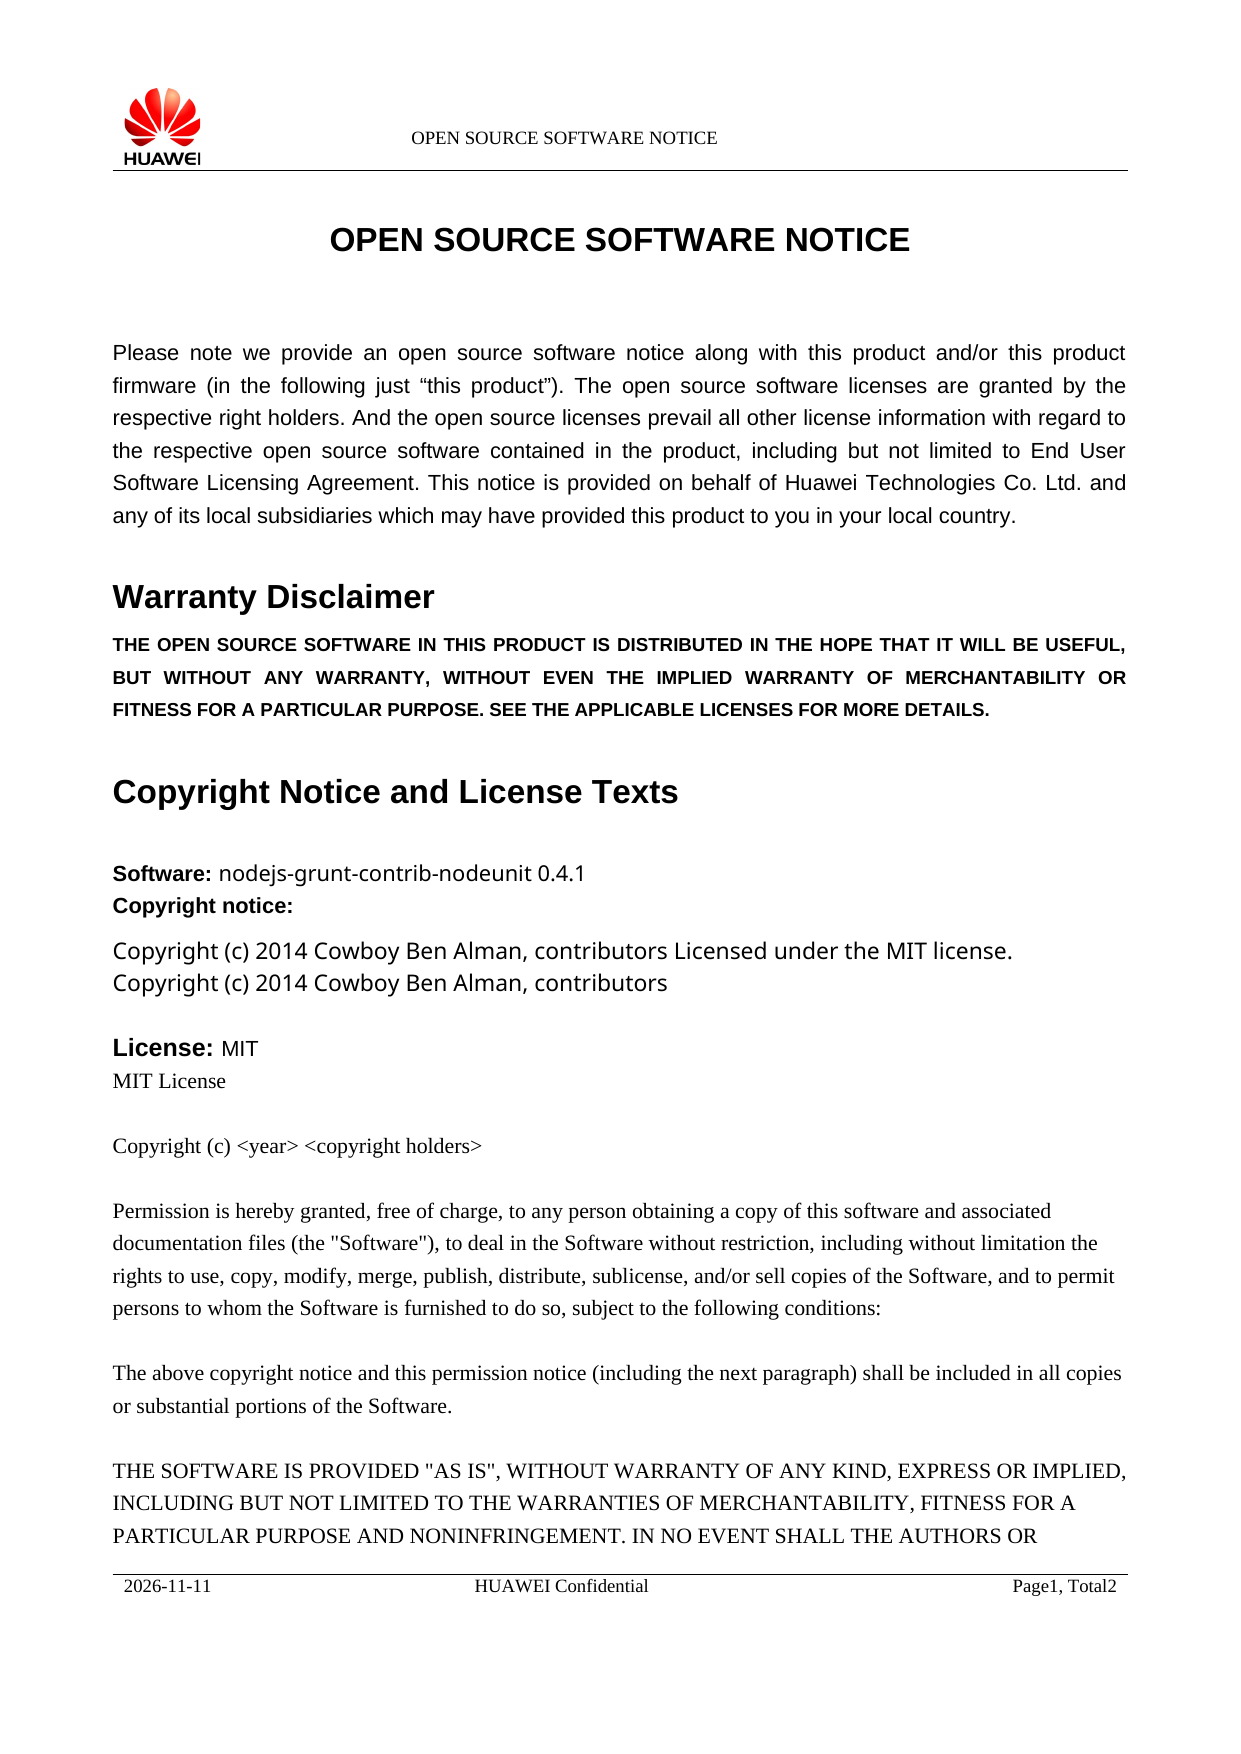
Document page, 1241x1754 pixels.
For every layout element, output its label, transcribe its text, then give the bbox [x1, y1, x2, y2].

picture [124, 88, 201, 165]
text Please note we provide an open source software notice along with this product and/or this product firmware (in the following just “this product”). The open source software licenses are granted by the respective right holders. And the open source licenses prevail all other license information with regard to the respective open source software contained in the product, including but not limited to End User Software Licensing Agreement. This notice is provided on behalf of Huawei Technologies Co. Ltd. and any of its local subsidiaries which may have provided this product to you in your local country. [112, 336, 1128, 531]
text OPEN SOURCE SOFTWARE NOTICE [112, 206, 1128, 271]
text Warranty Disclaimer [112, 564, 1128, 629]
text The open source software in this product is distributed in the hope that it will be useful, but WITHOUT ANY WARRANTY, without even the implied warranty of MERCHANTABILITY or FITNESS FOR A PARTICULAR PURPOSE. See the applicable licenses for more details. [112, 629, 1128, 726]
text Copyright notice: [112, 889, 1128, 921]
title Software: nodejs-grunt-contrib-nodeunit 0.4.1 [112, 856, 1128, 889]
text License: MIT [112, 1031, 1128, 1064]
text Copyright (c) 2014 Cowboy Ben Alman, contributors Licensed under the MIT license. Copyright (c) 2014 Cowboy Ben Alman, contributors [112, 934, 1128, 1031]
text Copyright Notice and License Texts [112, 759, 1128, 824]
